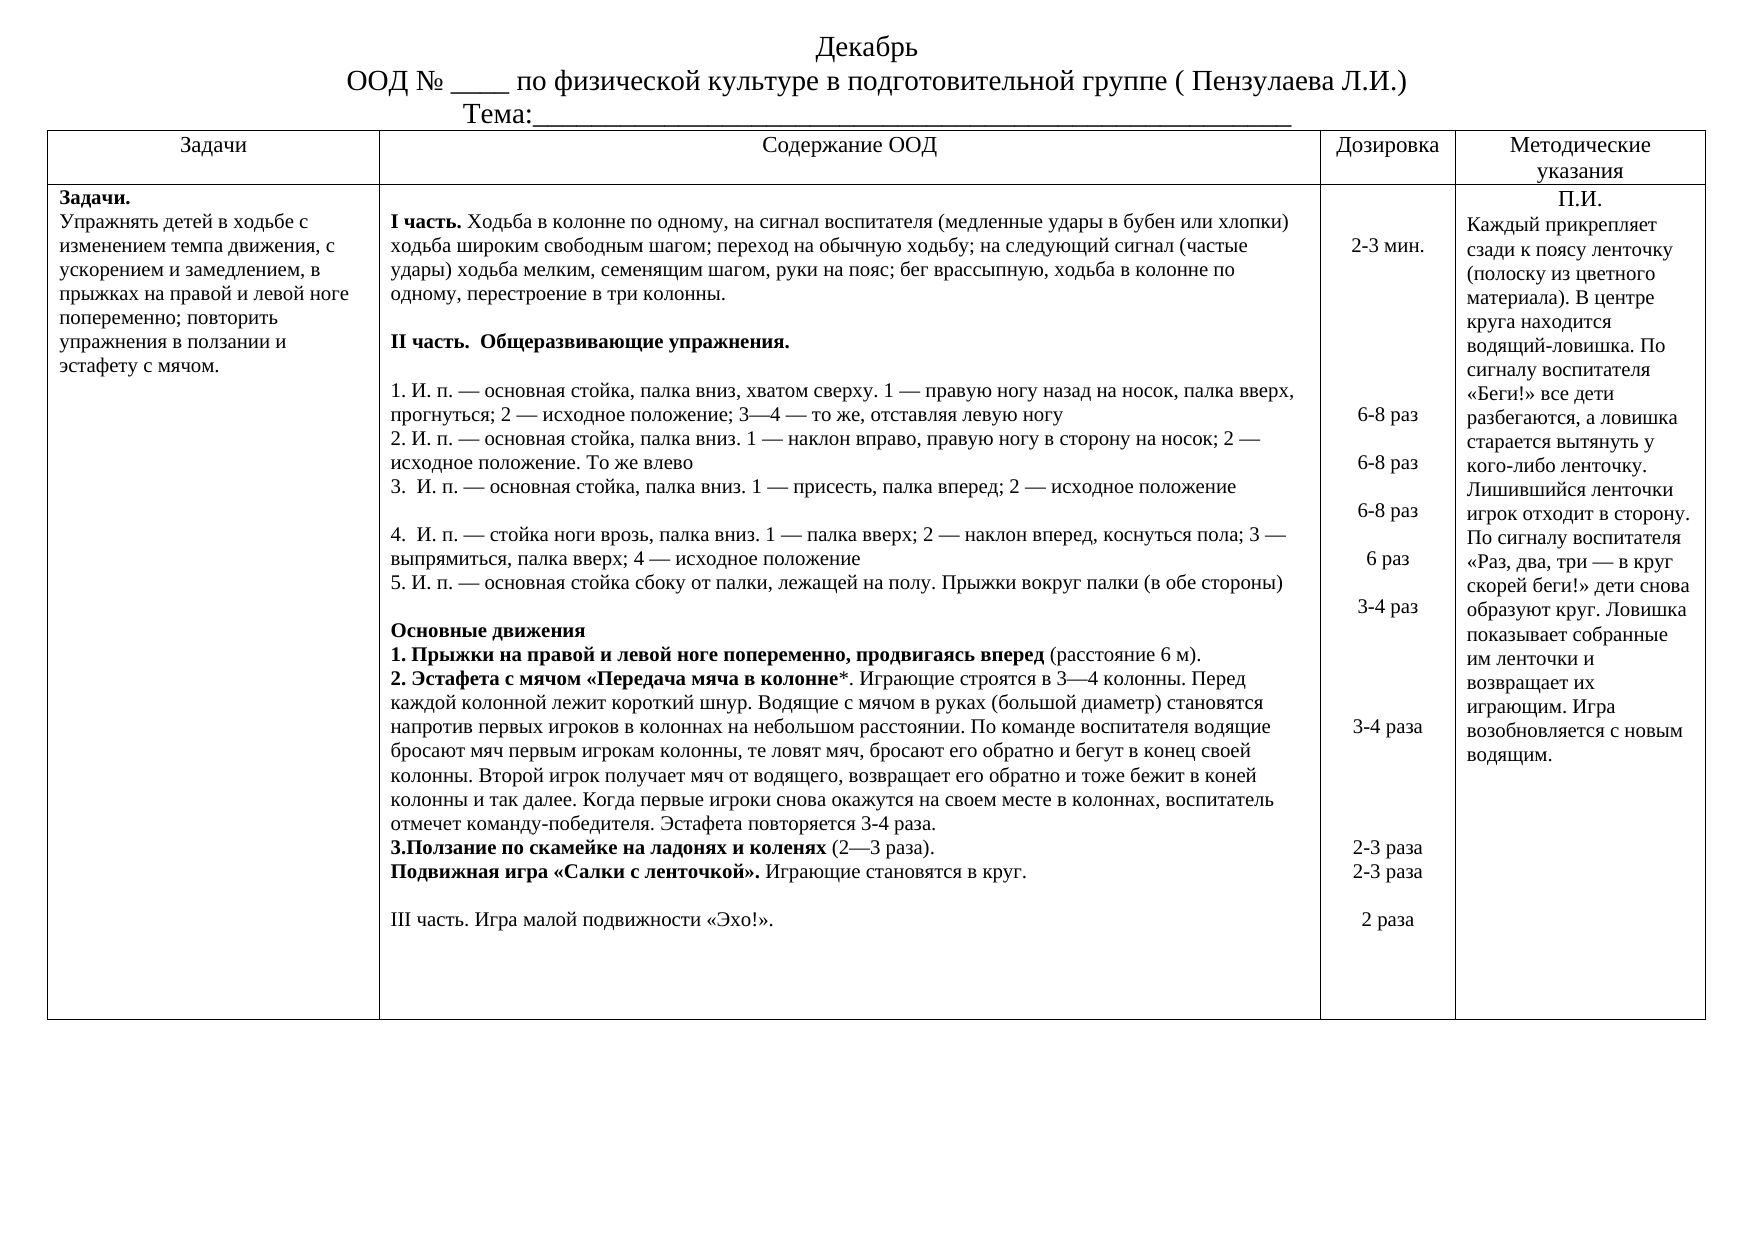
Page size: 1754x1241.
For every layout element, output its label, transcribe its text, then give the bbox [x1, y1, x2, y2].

table_header Дозировка [1321, 131, 1455, 184]
text ООД № ____ по физической культуре в подготовительной группе ( Пензулаева Л.И.) [59, 63, 1695, 97]
table_header Методические указания [1456, 131, 1705, 184]
table_cell Задачи. Упражнять детей в ходьбе с изменением темпа движения, с ускорением и замедлением, в прыжках на правой и левой ноге попеременно; повторить упражнения в ползании и эстафету с мячом. [48, 185, 379, 1019]
table_cell 2-3 мин. 6-8 раз 6-8 раз 6-8 раз 6 раз 3-4 раз 3-4 раза 2-3 раза 2-3 раза 2 раза [1321, 185, 1455, 1019]
text Декабрь [59, 29, 1695, 63]
text Тема:____________________________________________________ [59, 97, 1695, 130]
table_header Задачи [48, 131, 379, 184]
table_header Содержание ООД [380, 131, 1320, 184]
table_cell I часть. Ходьба в колонне по одному, на сигнал воспитателя (медленные удары в бубен или хлопки) ходьба широким свободным шагом; переход на обычную ходьбу; на следующий сигнал (частые удары) ходьба мелким, семенящим шагом, руки на пояс; бег врассыпную, ходьба в колонне по одному, перестроение в три колонны. II часть. Общеразвивающие упражнения. 1. И. п. — основная стойка, палка вниз, хватом сверху. 1 — правую ногу назад на носок, палка вверх, прогнуться; 2 — исходное положение; 3—4 — то же, отставляя левую ногу 2. И. п. — основная стойка, палка вниз. 1 — наклон вправо, правую ногу в сторону на носок; 2 — исходное положение. То же влево 3. И. п. — основная стойка, палка вниз. 1 — присесть, палка вперед; 2 — исходное положение 4. И. п. — стойка ноги врозь, палка вниз. 1 — палка вверх; 2 — наклон вперед, коснуться пола; 3 — выпрямиться, палка вверх; 4 — исходное положение 5. И. п. — основная стойка сбоку от палки, лежащей на полу. Прыжки вокруг палки (в обе стороны) Основные движения 1. Прыжки на правой и левой ноге попеременно, продвигаясь вперед (расстояние 6 м). 2. Эстафета с мячом «Передача мяча в колонне*. Играющие строятся в 3—4 колонны. Перед каждой колонной лежит короткий шнур. Водящие с мячом в руках (большой диаметр) становятся напротив первых игроков в колоннах на небольшом расстоянии. По команде воспитателя водящие бросают мяч первым игрокам колонны, те ловят мяч, бросают его обратно и бегут в конец своей колонны. Второй игрок получает мяч от водящего, возвращает его обратно и тоже бежит в коней колонны и так далее. Когда первые игроки снова окажутся на своем месте в колоннах, воспитатель отмечет команду-победителя. Эстафета повторяется 3-4 раза. 3.Ползание по скамейке на ладонях и коленях (2—3 раза). Подвижная игра «Салки с ленточкой». Играющие становятся в круг. III часть. Игра малой подвижности «Эхо!». [380, 185, 1320, 1019]
table_cell П.И. [1456, 185, 1705, 211]
table_cell Каждый прикрепляет сзади к поясу ленточку (полоску из цветного материала). В центре круга находится водящий-ловишка. По сигналу воспитателя «Беги!» все дети разбегаются, а ловишка старается вытянуть у кого-либо ленточку. Лишившийся ленточки игрок отходит в сторону. По сигналу воспитателя «Раз, два, три — в круг скорей беги!» дети снова образуют круг. Ловишка показывает собранные им ленточки и возвращает их играющим. Игра возобновляется с новым водящим. [1456, 211, 1705, 1019]
